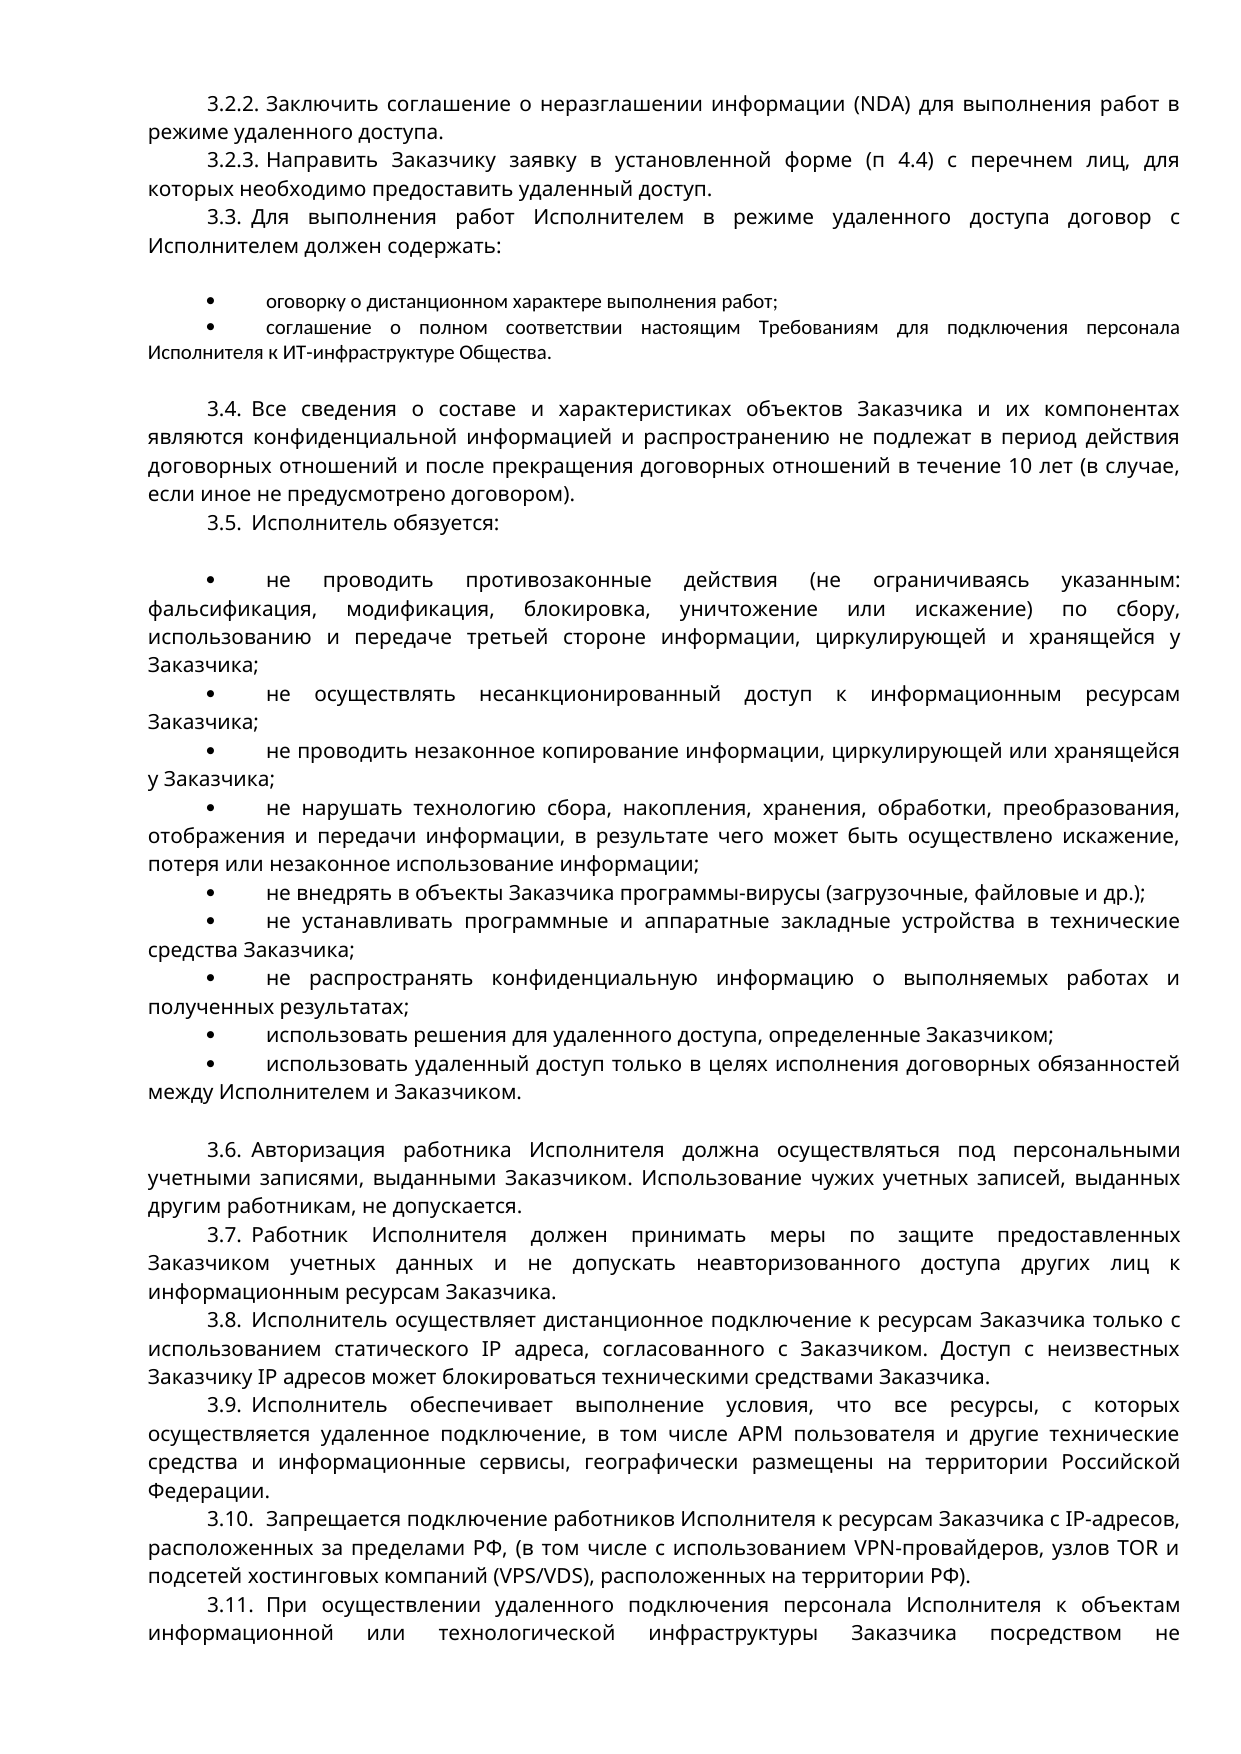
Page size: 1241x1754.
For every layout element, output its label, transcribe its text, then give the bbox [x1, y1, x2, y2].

list Все сведения о составе и характеристиках объектов Заказчика и их компонентах являются конфиденциальной информацией и распространению не подлежат в период действия договорных отношений и после прекращения договорных отношений в течение 10 лет (в случае, если иное не предусмотрено договором). [148, 394, 1181, 508]
list не нарушать технологию сбора, накопления, хранения, обработки, преобразования, отображения и передачи информации, в результате чего может быть осуществлено искажение, потеря или незаконное использование информации; [148, 793, 1181, 878]
list оговорку о дистанционном характере выполнения работ; [148, 288, 1181, 314]
list не проводить противозаконные действия (не ограничиваясь указанным: фальсификация, модификация, блокировка, уничтожение или искажение) по сбору, использованию и передаче третьей стороне информации, циркулирующей и хранящейся у Заказчика; [148, 565, 1181, 679]
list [148, 1590, 1181, 1647]
list Исполнитель обязуется: [148, 508, 1181, 536]
list использовать удаленный доступ только в целях исполнения договорных обязанностей между Исполнителем и Заказчиком. [148, 1049, 1181, 1106]
list использовать решения для удаленного доступа, определенные Заказчиком; [148, 1020, 1181, 1049]
list не устанавливать программные и аппаратные закладные устройства в технические средства Заказчика; [148, 906, 1181, 963]
list не проводить незаконное копирование информации, циркулирующей или хранящейся у Заказчика; [148, 736, 1181, 793]
list Авторизация работника Исполнителя должна осуществляться под персональными учетными записями, выданными Заказчиком. Использование чужих учетных записей, выданных другим работникам, не допускается. [148, 1135, 1181, 1220]
list Работник Исполнителя должен принимать меры по защите предоставленных Заказчиком учетных данных и не допускать неавторизованного доступа других лиц к информационным ресурсам Заказчика. [148, 1220, 1181, 1305]
list не внедрять в объекты Заказчика программы-вирусы (загрузочные, файловые и др.); [148, 878, 1181, 906]
list Запрещается подключение работников Исполнителя к ресурсам Заказчика с IP-адресов, расположенных за пределами РФ, (в том числе с использованием VPN-провайдеров, узлов TOR и подсетей хостинговых компаний (VPS/VDS), расположенных на территории РФ). [148, 1504, 1181, 1590]
list не распространять конфиденциальную информацию о выполняемых работах и полученных результатах; [148, 963, 1181, 1020]
list Исполнитель обеспечивает выполнение условия, что все ресурсы, с которых осуществляется удаленное подключение, в том числе АРМ пользователя и другие технические средства и информационные сервисы, географически размещены на территории Российской Федерации. [148, 1391, 1181, 1504]
list соглашение о полном соответствии настоящим Требованиям для подключения персонала Исполнителя к ИТ-инфраструктуре Общества. [148, 314, 1181, 365]
list не осуществлять несанкционированный доступ к информационным ресурсам Заказчика; [148, 679, 1181, 736]
list Исполнитель осуществляет дистанционное подключение к ресурсам Заказчика только с использованием статического IP адреса, согласованного с Заказчиком. Доступ с неизвестных Заказчику IP адресов может блокироваться техническими средствами Заказчика. [148, 1305, 1181, 1391]
list Заключить соглашение о неразглашении информации (NDA) для выполнения работ в режиме удаленного доступа. [148, 89, 1181, 146]
list Направить Заказчику заявку в установленной форме (п 4.4) с перечнем лиц, для которых необходимо предоставить удаленный доступ. [148, 146, 1181, 202]
list Для выполнения работ Исполнителем в режиме удаленного доступа договор с Исполнителем должен содержать: [148, 202, 1181, 259]
